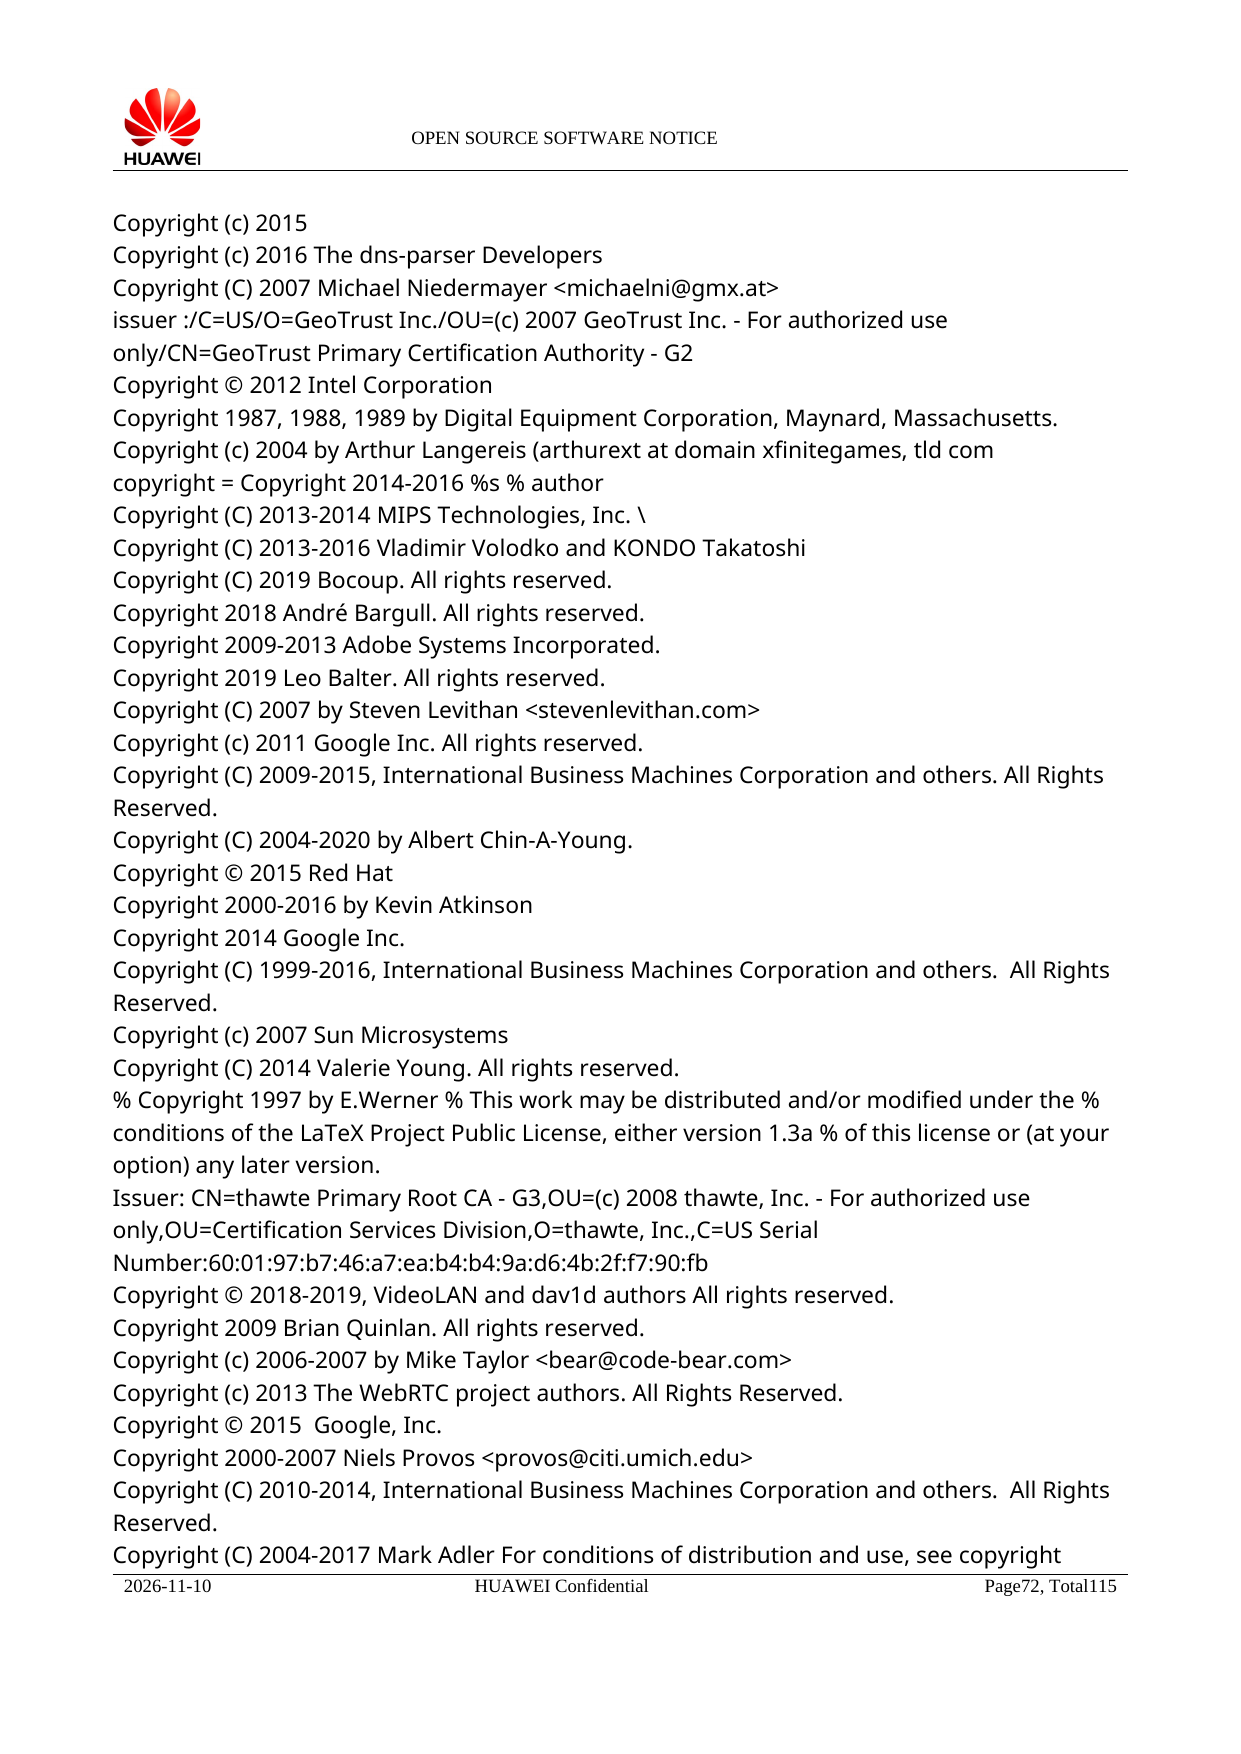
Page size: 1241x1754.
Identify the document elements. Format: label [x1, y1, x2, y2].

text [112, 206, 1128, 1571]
picture [124, 88, 201, 165]
